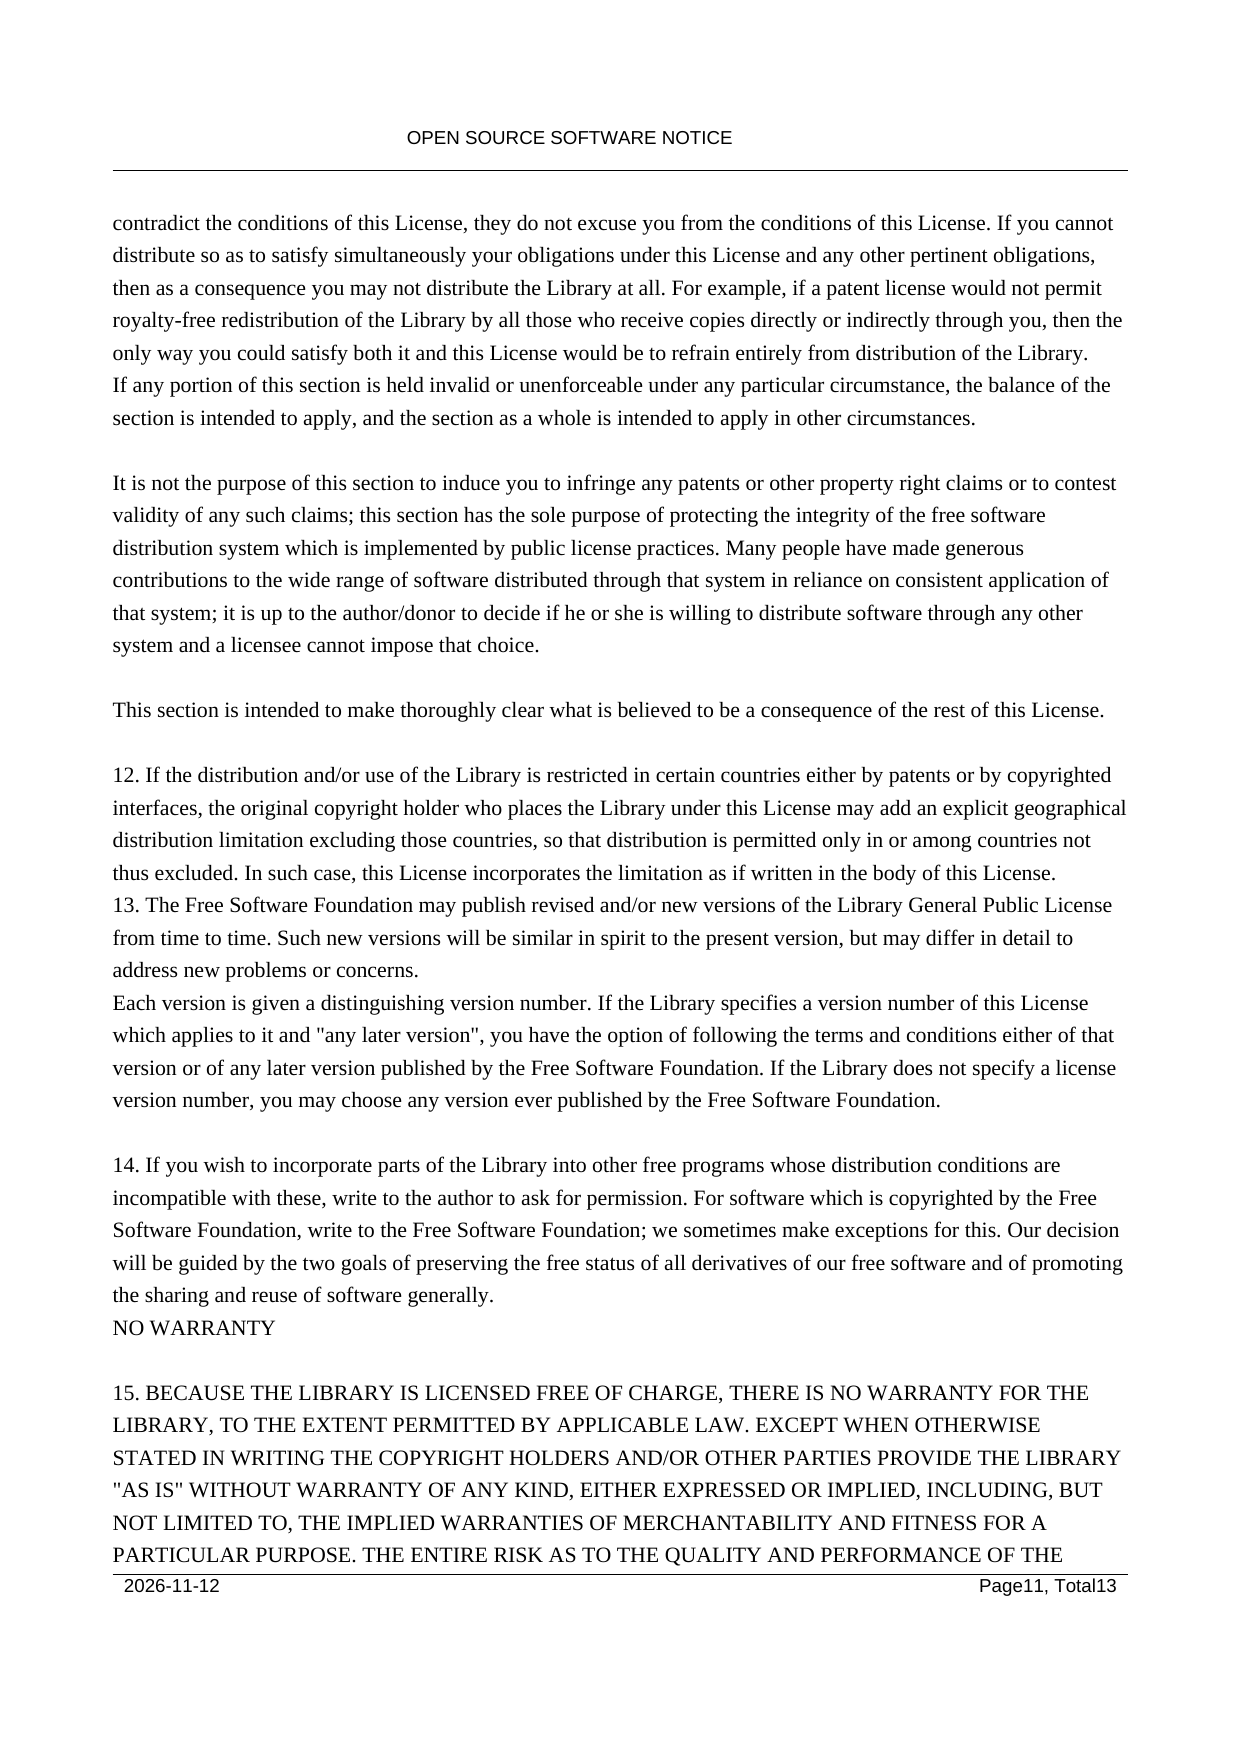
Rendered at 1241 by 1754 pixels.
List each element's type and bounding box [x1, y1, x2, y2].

text [112, 206, 1128, 1571]
